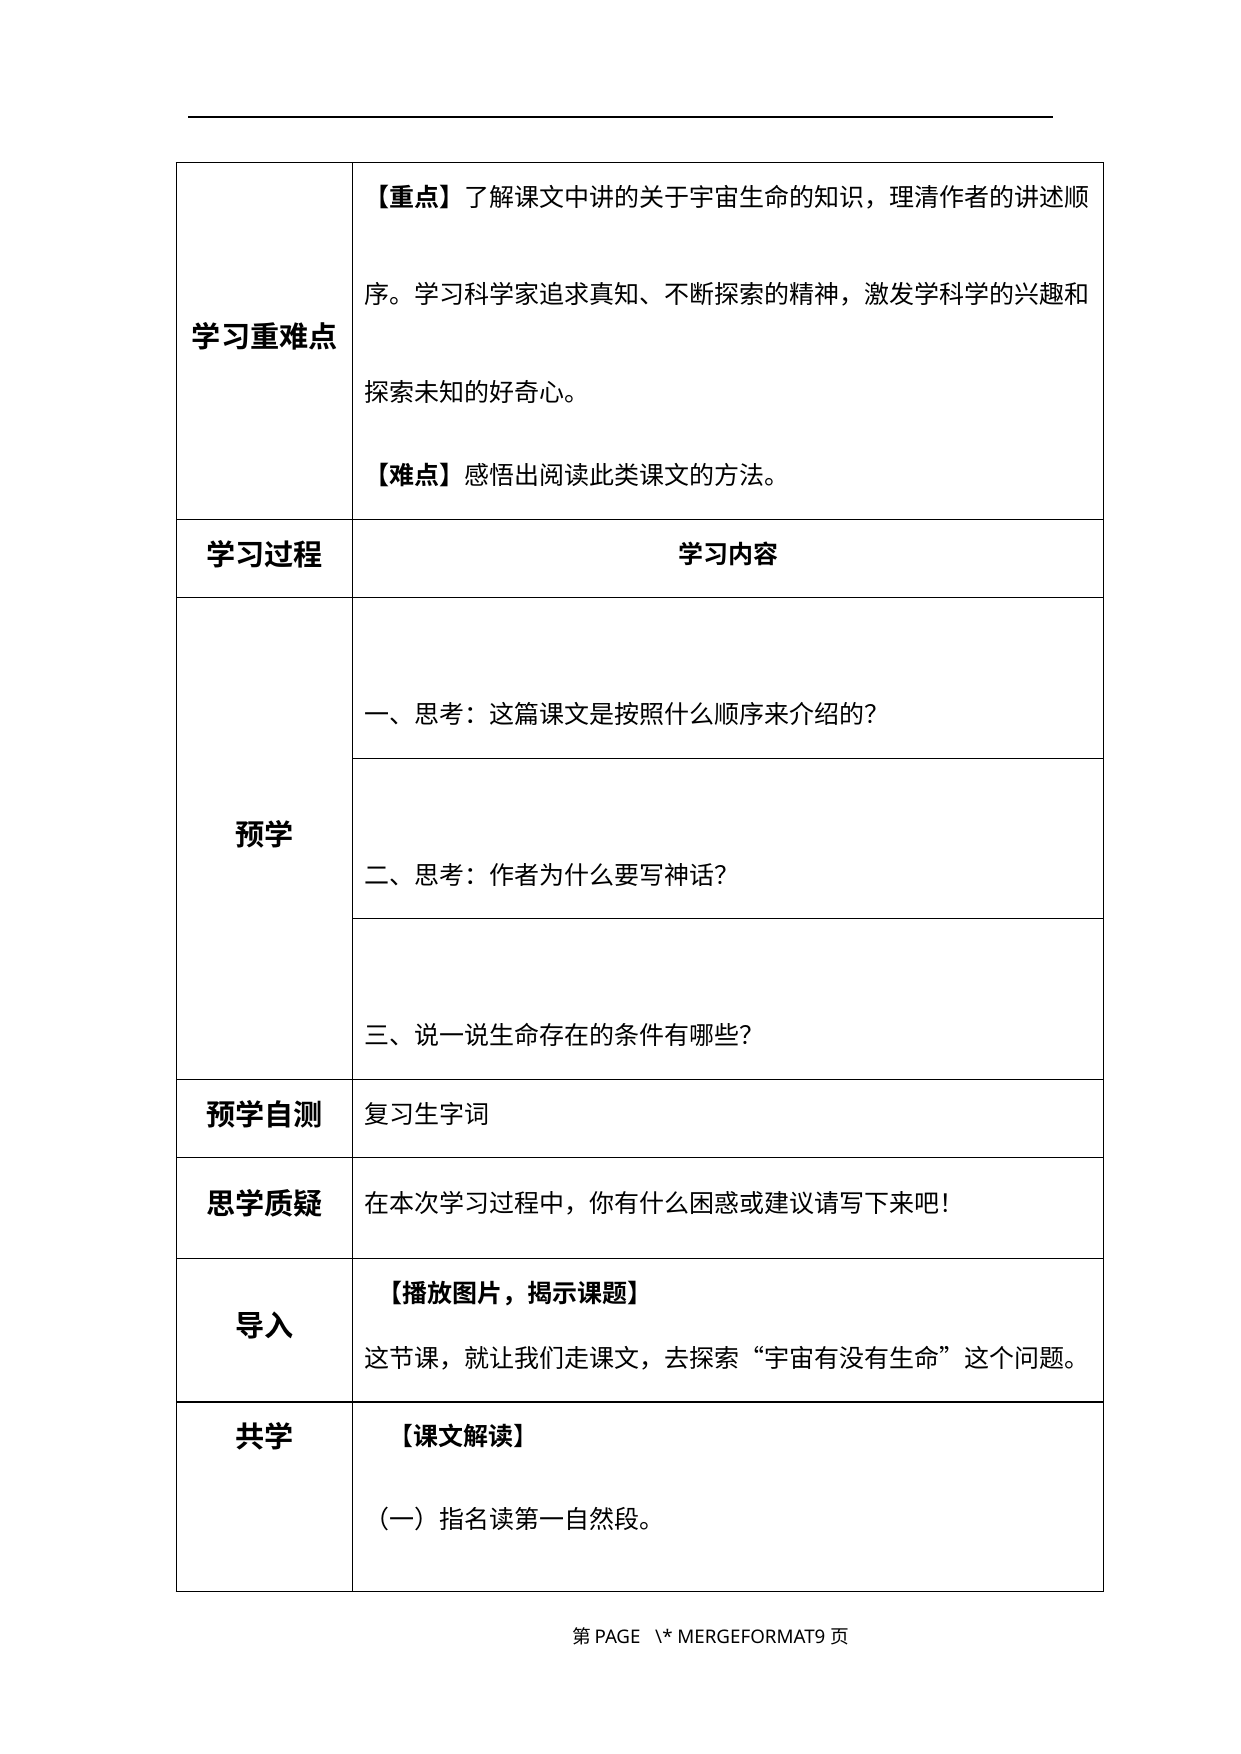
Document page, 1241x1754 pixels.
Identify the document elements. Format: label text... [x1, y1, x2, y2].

table_cell 思学质疑 [177, 1158, 352, 1258]
table_cell 一、思考：这篇课文是按照什么顺序来介绍的？ [353, 598, 1103, 758]
table_cell 共学 [177, 1403, 352, 1591]
table_cell 三、说一说生命存在的条件有哪些？ [353, 919, 1103, 1079]
table_cell 【重点】了解课文中讲的关于宇宙生命的知识，理清作者的讲述顺序。学习科学家追求真知、不断探索的精神，激发学科学的兴趣和探索未知的好奇心。 【难点】感悟出阅读此类课文的方法。 [353, 163, 1103, 519]
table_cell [353, 1403, 1103, 1591]
table_cell 学习过程 [177, 520, 352, 597]
table_cell 预学 [177, 598, 352, 1079]
table_cell 学习重难点 [177, 163, 352, 519]
table_cell 学习内容 [353, 520, 1103, 597]
table_cell 导入 [177, 1259, 352, 1401]
table_cell 二、思考：作者为什么要写神话？ [353, 759, 1103, 918]
table_cell 【播放图片，揭示课题】 这节课，就让我们走课文，去探索“宇宙有没有生命”这个问题。 [353, 1259, 1103, 1401]
table_cell 复习生字词 [353, 1080, 1103, 1157]
table_cell 预学自测 [177, 1080, 352, 1157]
table_cell 在本次学习过程中，你有什么困惑或建议请写下来吧！ [353, 1158, 1103, 1258]
